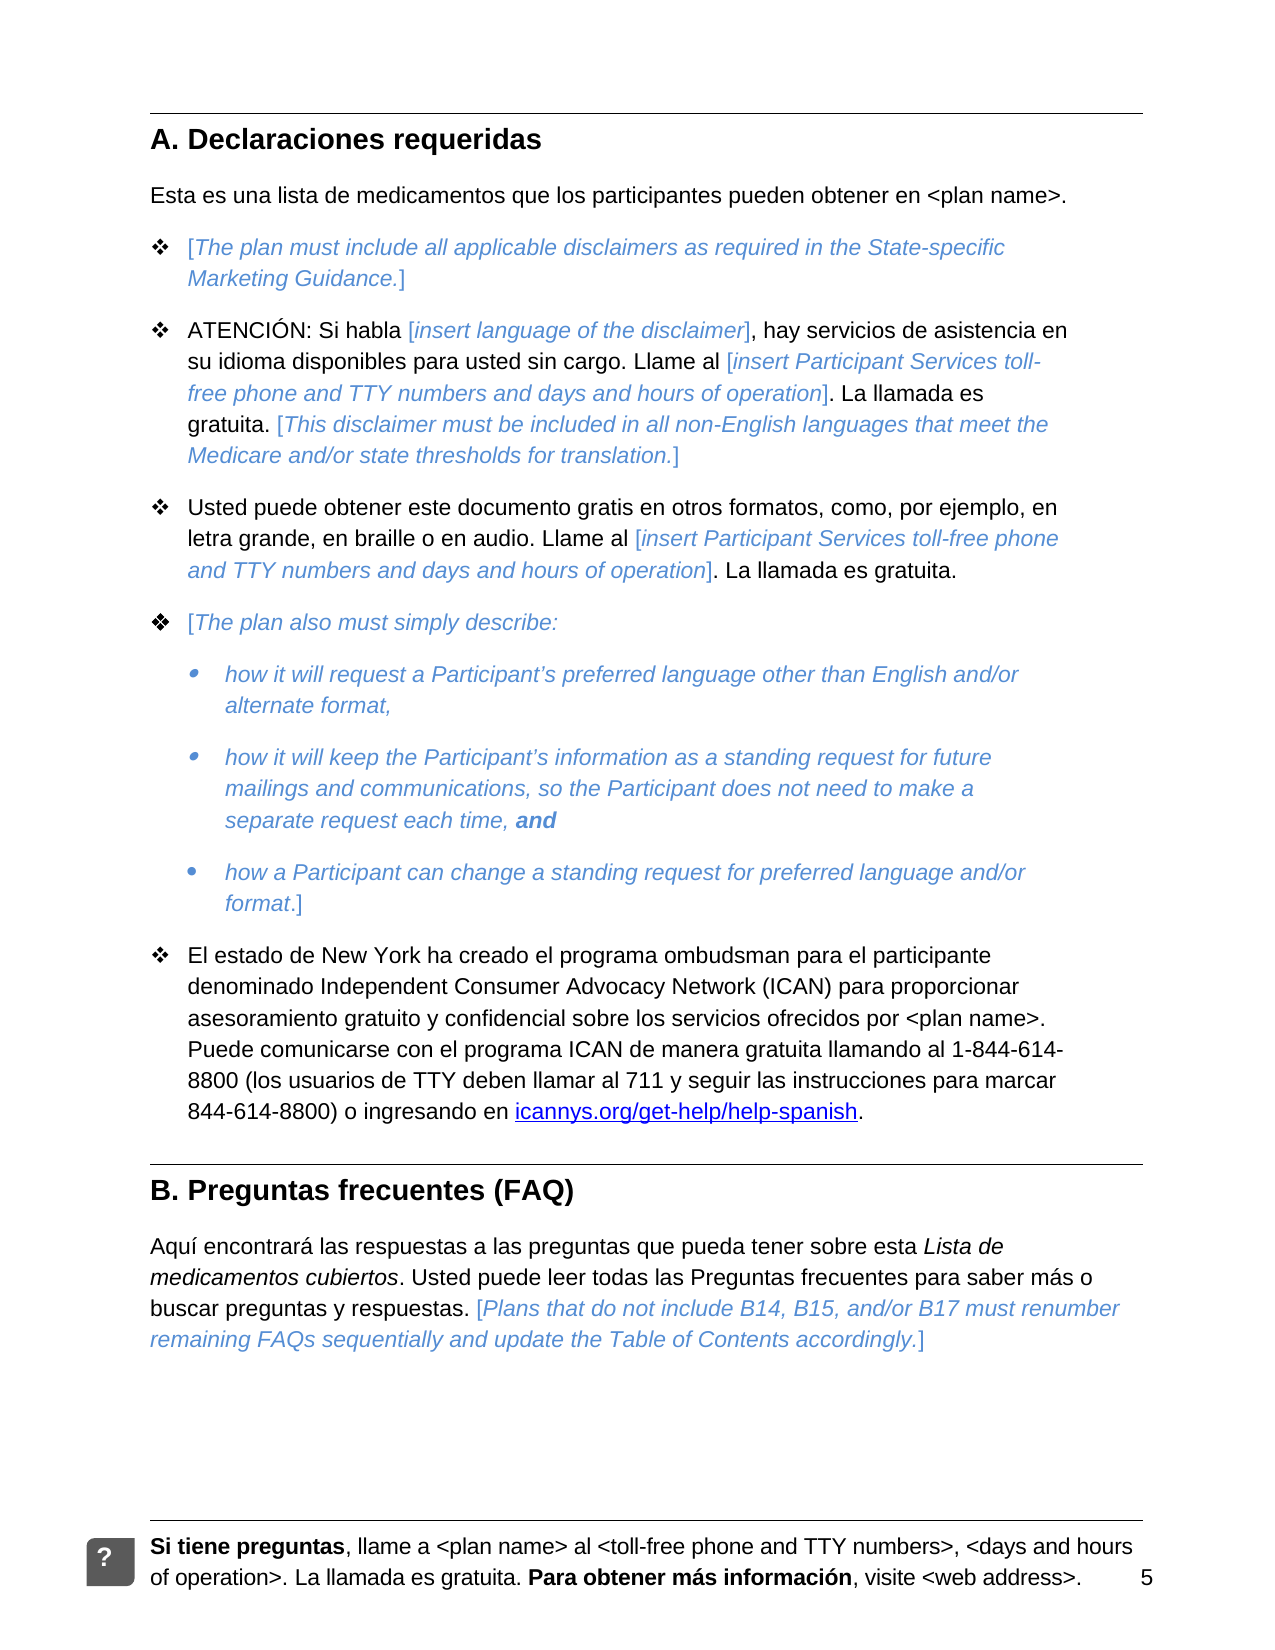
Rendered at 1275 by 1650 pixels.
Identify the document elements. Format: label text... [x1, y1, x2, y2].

subtitle Declaraciones requeridas [150, 114, 1143, 157]
list how it will keep the Participant’s information as a standing request for future mailings and communications, so the Participant does not need to make a separate request each time, and [187, 741, 1068, 834]
subtitle Preguntas frecuentes (FAQ) [150, 1165, 1143, 1208]
list El estado de New York ha creado el programa ombudsman para el participante denominado Independent Consumer Advocacy Network (ICAN) para proporcionar asesoramiento gratuito y confidencial sobre los servicios ofrecidos por <plan name>. Puede comunicarse con el programa ICAN de manera gratuita llamando al 1-844-614-8800 (los usuarios de TTY deben llamar al 711 y seguir las instrucciones para marcar 844-614-8800) o ingresando en icannys.org/get-help/help-spanish. [150, 938, 1068, 1126]
text Aquí encontrará las respuestas a las preguntas que pueda tener sobre esta Lista de medicamentos cubiertos. Usted puede leer todas las Preguntas frecuentes para saber más o buscar preguntas y respuestas. [Plans that do not include B14, B15, and/or B17 must renumber remaining FAQs sequentially and update the Table of Contents accordingly.] [150, 1229, 1143, 1354]
list how it will request a Participant’s preferred language other than English and/or alternate format, [187, 657, 1068, 720]
list [The plan also must simply describe: [150, 605, 1068, 636]
list how a Participant can change a standing request for preferred language and/or format.] [187, 855, 1068, 918]
list [The plan must include all applicable disclaimers as required in the State-specific Marketing Guidance.] [150, 230, 1068, 293]
list ATENCIÓN: Si habla [insert language of the disclaimer], hay servicios de asistencia en su idioma disponibles para usted sin cargo. Llame al [insert Participant Services toll-free phone and TTY numbers and days and hours of operation]. La llamada es gratuita. [This disclaimer must be included in all non-English languages that meet the Medicare and/or state thresholds for translation.] [150, 313, 1068, 470]
list Usted puede obtener este documento gratis en otros formatos, como, por ejemplo, en letra grande, en braille o en audio. Llame al [insert Participant Services toll-free phone and TTY numbers and days and hours of operation]. La llamada es gratuita. [150, 491, 1068, 584]
text Esta es una lista de medicamentos que los participantes pueden obtener en <plan name>. [150, 178, 1143, 209]
